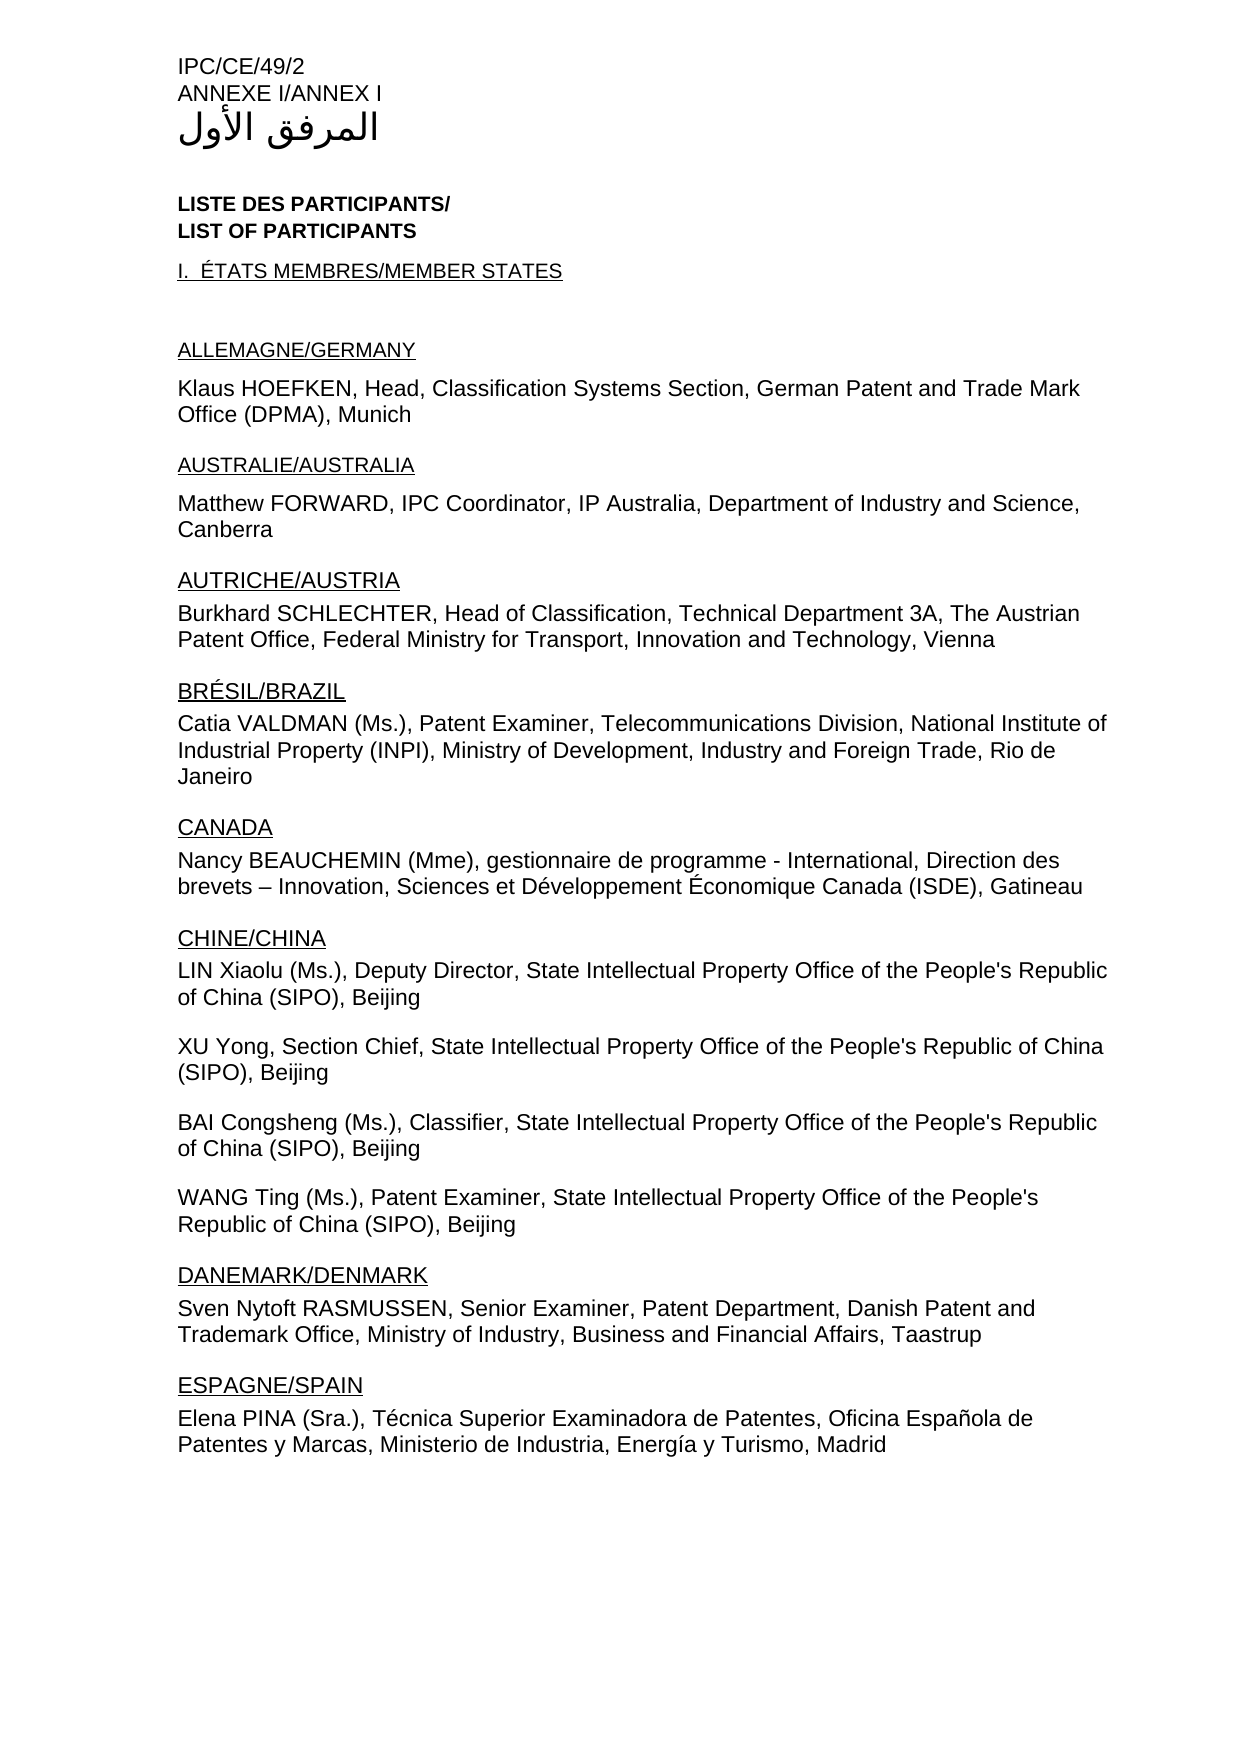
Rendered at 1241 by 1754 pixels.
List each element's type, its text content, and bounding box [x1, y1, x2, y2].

text AUTRICHE/AUSTRIA [177, 567, 1122, 594]
text ESPAGNE/SPAIN [177, 1372, 1122, 1398]
text CHINE/CHINA [177, 925, 1122, 951]
text Catia VALDMAN (Ms.), Patent Examiner, Telecommunications Division, National Institute of Industrial Property (INPI), Ministry of Development, Industry and Foreign Trade, Rio de Janeiro [177, 710, 1122, 789]
subtitle LISTE DES PARTICIPANTS/ LIST OF PARTICIPANTS [177, 189, 1122, 243]
text CANADA [177, 814, 1122, 841]
subtitle AUSTRALIE/AUSTRALIA [177, 450, 1122, 477]
text DANEMARK/DENMARK [177, 1262, 1122, 1288]
text Burkhard SCHLECHTER, Head of Classification, Technical Department 3A, The Austrian Patent Office, Federal Ministry for Transport, Innovation and Technology, Vienna [177, 600, 1122, 653]
text WANG Ting (Ms.), Patent Examiner, State Intellectual Property Office of the People's Republic of China (SIPO), Beijing [177, 1184, 1122, 1237]
text Nancy BEAUCHEMIN (Mme), gestionnaire de programme - International, Direction des brevets – Innovation, Sciences et Développement Économique Canada (ISDE), Gatineau [177, 847, 1122, 900]
text Klaus HOEFKEN, Head, Classification Systems Section, German Patent and Trade Mark Office (DPMA), Munich [177, 374, 1122, 427]
text Sven Nytoft RASMUSSEN, Senior Examiner, Patent Department, Danish Patent and Trademark Office, Ministry of Industry, Business and Financial Affairs, Taastrup [177, 1294, 1122, 1347]
subtitle ALLEMAGNE/GERMANY [177, 335, 1122, 362]
text BAI Congsheng (Ms.), Classifier, State Intellectual Property Office of the People's Republic of China (SIPO), Beijing [177, 1108, 1122, 1161]
subtitle I. ÉTATS MEMBRES/MEMBER STATES [177, 256, 1122, 283]
text XU Yong, Section Chief, State Intellectual Property Office of the People's Republic of China (SIPO), Beijing [177, 1033, 1122, 1086]
text BRÉSIL/BRAZIL [177, 678, 1122, 704]
text LIN Xiaolu (Ms.), Deputy Director, State Intellectual Property Office of the People's Republic of China (SIPO), Beijing [177, 957, 1122, 1010]
text Matthew FORWARD, IPC Coordinator, IP Australia, Department of Industry and Science, Canberra [177, 490, 1122, 542]
text Elena PINA (Sra.), Técnica Superior Examinadora de Patentes, Oficina Española de Patentes y Marcas, Ministerio de Industria, Energía y Turismo, Madrid [177, 1405, 1122, 1457]
